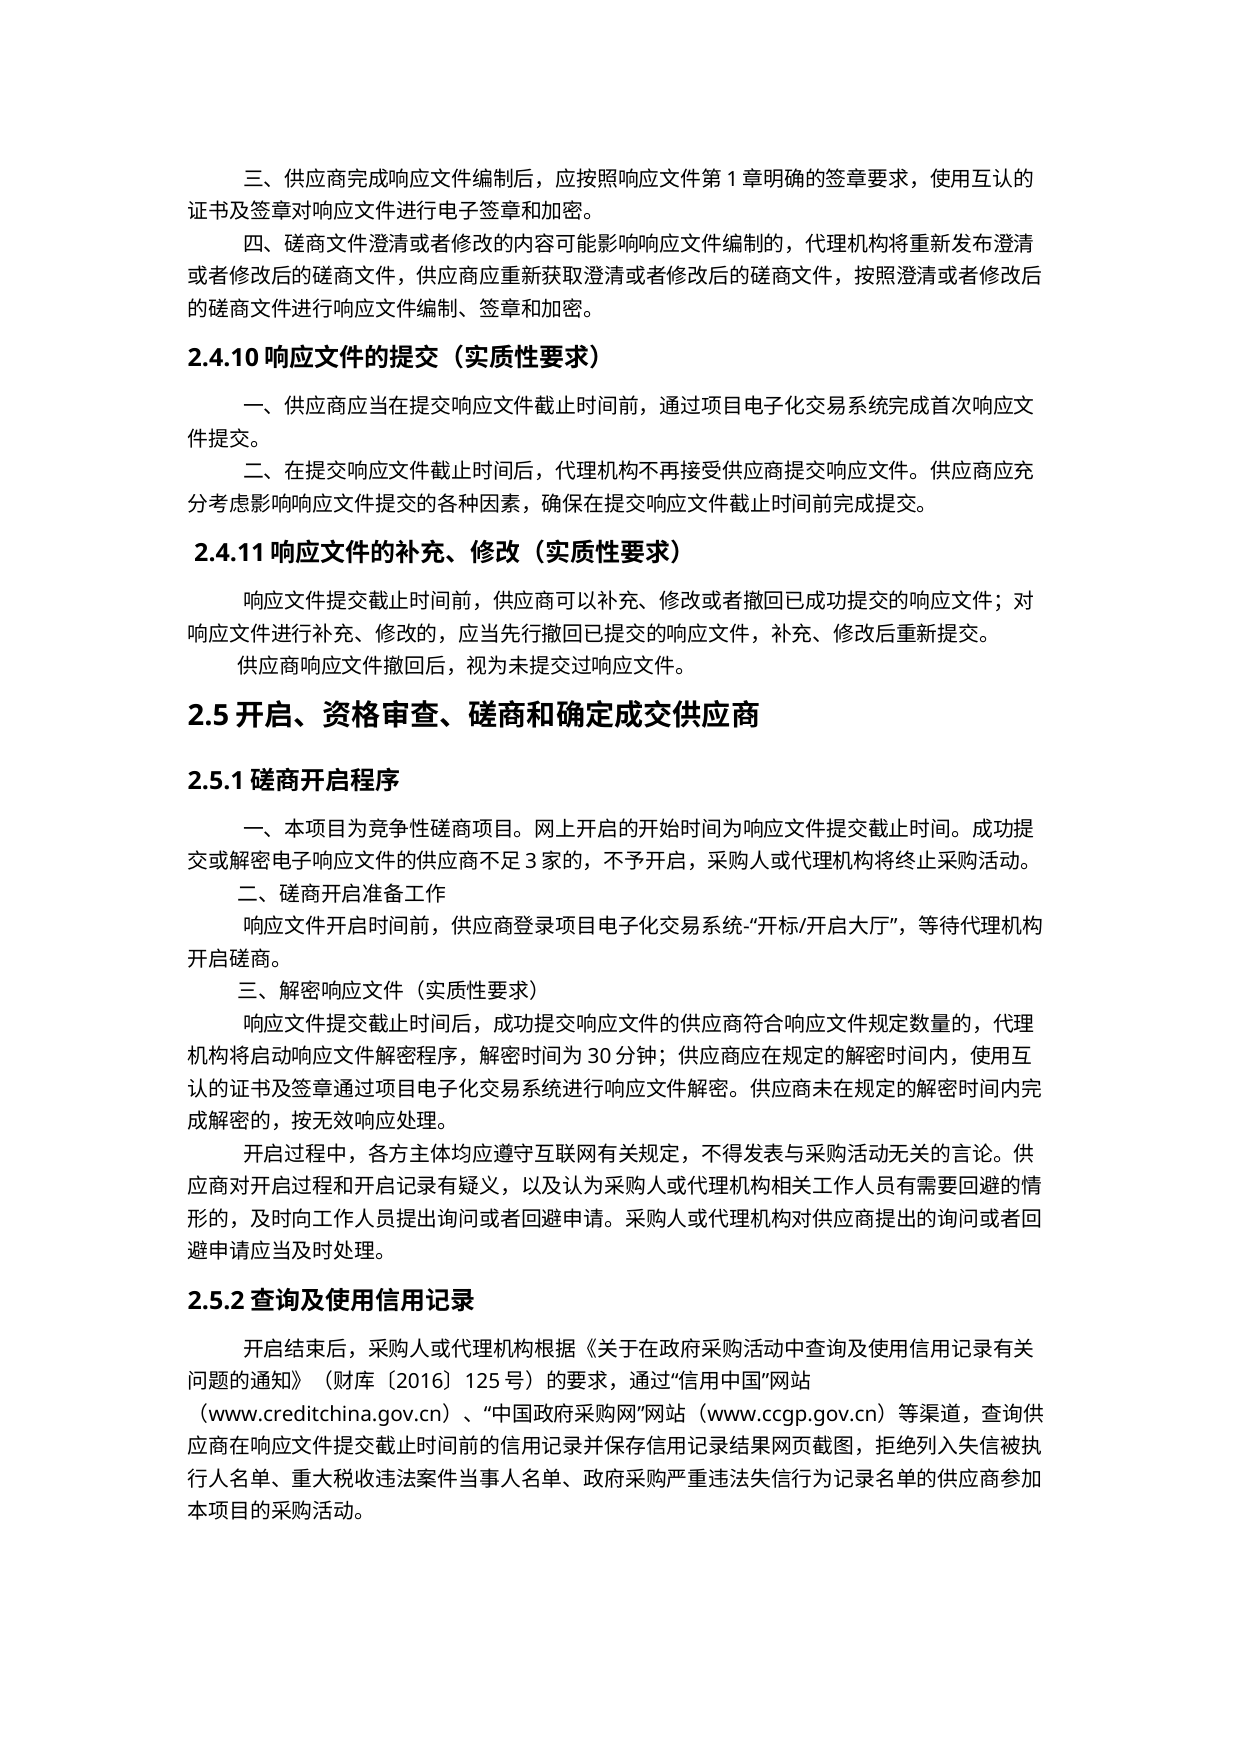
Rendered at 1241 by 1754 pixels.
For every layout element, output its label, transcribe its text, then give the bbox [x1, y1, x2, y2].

text 2.5.2查询及使用信用记录 [187, 1267, 1053, 1332]
text 开启结束后，采购人或代理机构根据《关于在政府采购活动中查询及使用信用记录有关问题的通知》（财库〔2016〕125号）的要求，通过“信用中国”网站（www.creditchina.gov.cn）、“中国政府采购网”网站（www.ccgp.gov.cn）等渠道，查询供应商在响应文件提交截止时间前的信用记录并保存信用记录结果网页截图，拒绝列入失信被执行人名单、重大税收违法案件当事人名单、政府采购严重违法失信行为记录名单的供应商参加本项目的采购活动。 [187, 1332, 1053, 1527]
text 2.4.11响应文件的补充、修改（实质性要求） [187, 519, 1053, 584]
text 供应商响应文件撤回后，视为未提交过响应文件。 [187, 649, 1053, 682]
text 响应文件提交截止时间前，供应商可以补充、修改或者撤回已成功提交的响应文件；对响应文件进行补充、修改的，应当先行撤回已提交的响应文件，补充、修改后重新提交。 [187, 584, 1053, 649]
text 三、供应商完成响应文件编制后，应按照响应文件第1章明确的签章要求，使用互认的证书及签章对响应文件进行电子签章和加密。 [187, 162, 1053, 227]
text 响应文件提交截止时间后，成功提交响应文件的供应商符合响应文件规定数量的，代理机构将启动响应文件解密程序，解密时间为30分钟；供应商应在规定的解密时间内，使用互认的证书及签章通过项目电子化交易系统进行响应文件解密。供应商未在规定的解密时间内完成解密的，按无效响应处理。 [187, 1007, 1053, 1137]
text 一、本项目为竞争性磋商项目。网上开启的开始时间为响应文件提交截止时间。成功提交或解密电子响应文件的供应商不足3家的，不予开启，采购人或代理机构将终止采购活动。 [187, 812, 1053, 877]
text 一、供应商应当在提交响应文件截止时间前，通过项目电子化交易系统完成首次响应文件提交。 [187, 389, 1053, 454]
text 2.4.10响应文件的提交（实质性要求） [187, 324, 1053, 389]
text 2.5开启、资格审查、磋商和确定成交供应商 [187, 682, 1053, 747]
text 2.5.1磋商开启程序 [187, 747, 1053, 812]
text 四、磋商文件澄清或者修改的内容可能影响响应文件编制的，代理机构将重新发布澄清或者修改后的磋商文件，供应商应重新获取澄清或者修改后的磋商文件，按照澄清或者修改后的磋商文件进行响应文件编制、签章和加密。 [187, 227, 1053, 324]
text 三、解密响应文件（实质性要求） [187, 974, 1053, 1007]
text 响应文件开启时间前，供应商登录项目电子化交易系统-“开标/开启大厅”，等待代理机构开启磋商。 [187, 909, 1053, 974]
text 二、磋商开启准备工作 [187, 877, 1053, 909]
text 开启过程中，各方主体均应遵守互联网有关规定，不得发表与采购活动无关的言论。供应商对开启过程和开启记录有疑义，以及认为采购人或代理机构相关工作人员有需要回避的情形的，及时向工作人员提出询问或者回避申请。采购人或代理机构对供应商提出的询问或者回避申请应当及时处理。 [187, 1137, 1053, 1267]
text 二、在提交响应文件截止时间后，代理机构不再接受供应商提交响应文件。供应商应充分考虑影响响应文件提交的各种因素，确保在提交响应文件截止时间前完成提交。 [187, 454, 1053, 519]
